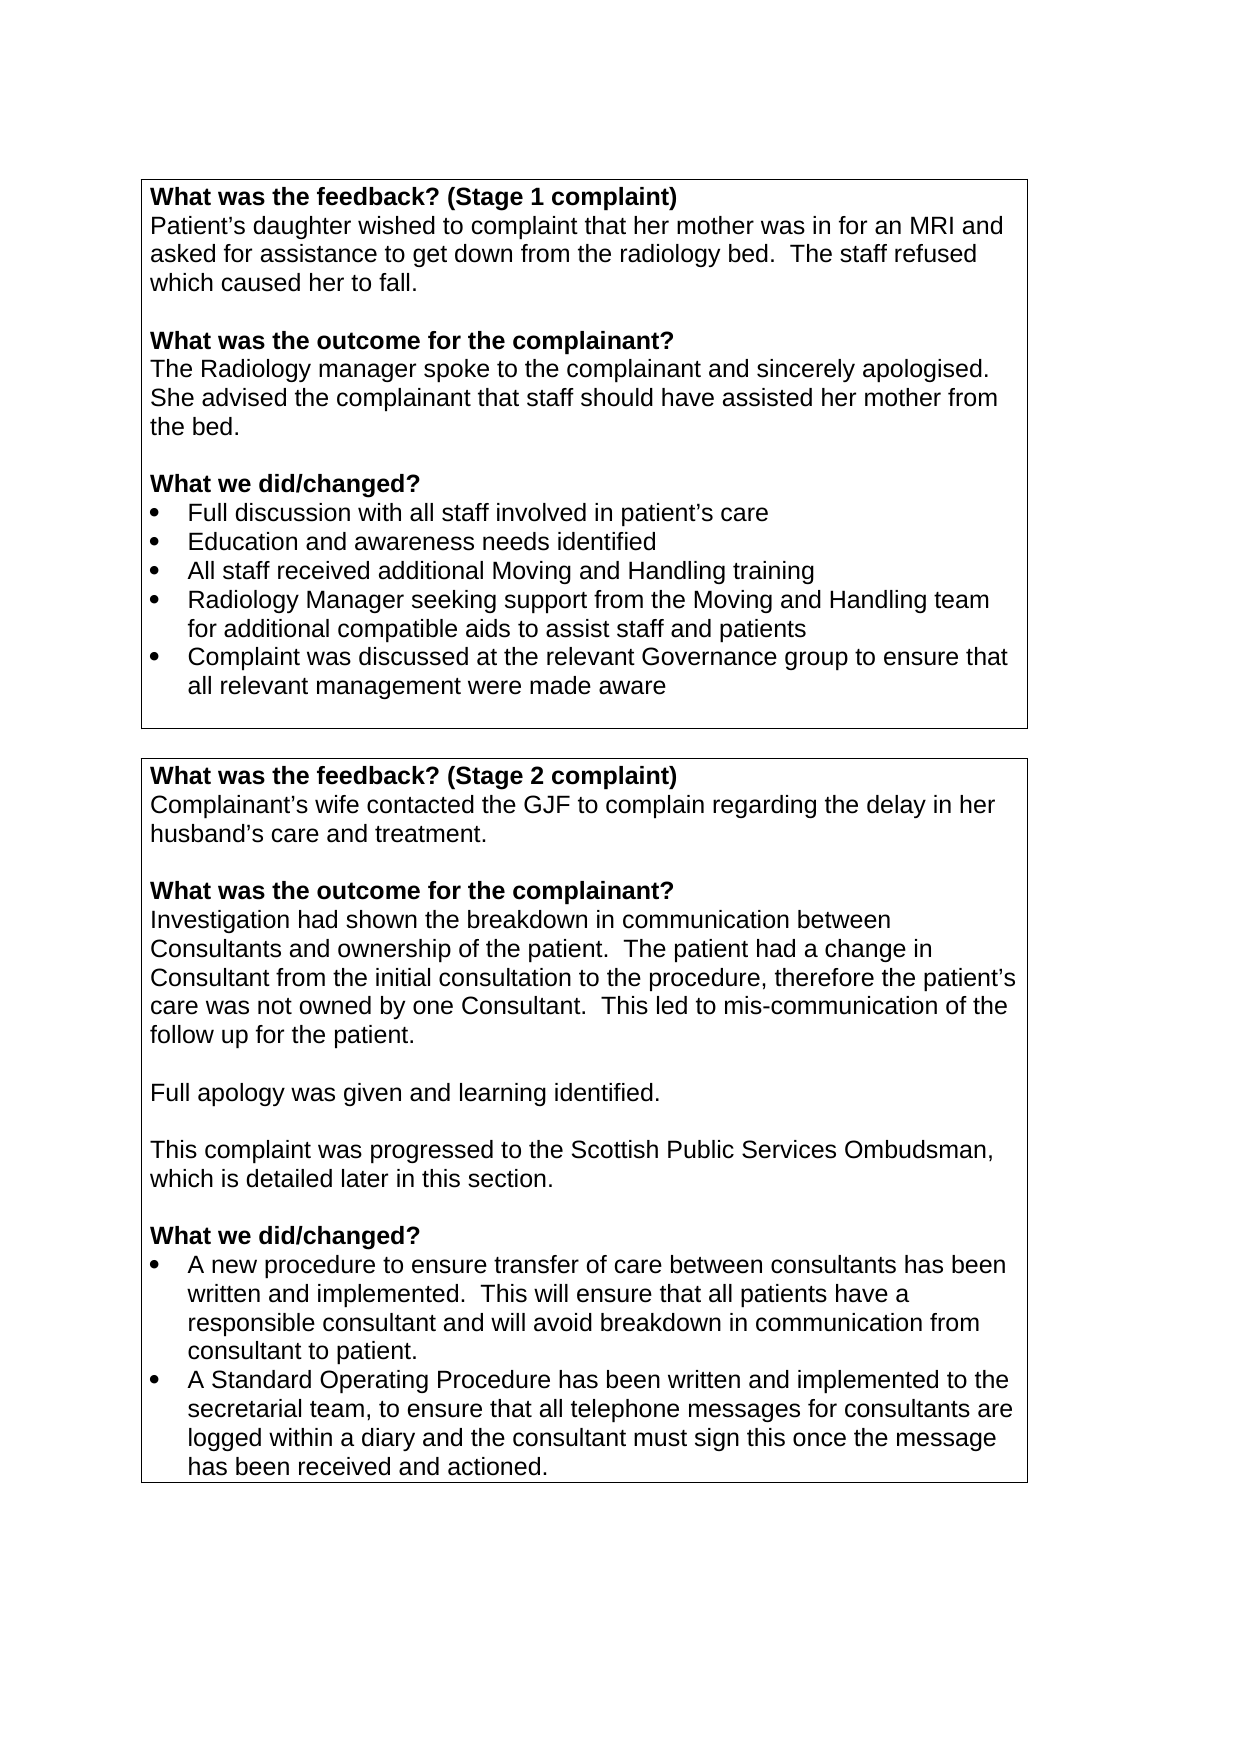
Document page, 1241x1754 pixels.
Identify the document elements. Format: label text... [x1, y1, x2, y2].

list Education and awareness needs identified [142, 524, 1027, 553]
text What we did/changed? [142, 1218, 1027, 1247]
text What was the feedback? (Stage 1 complaint) [142, 180, 1027, 207]
list A new procedure to ensure transfer of care between consultants has been written and implemented. This will ensure that all patients have a responsible consultant and will avoid breakdown in communication from consultant to patient. [142, 1247, 1027, 1362]
text Full apology was given and learning identified. [142, 1074, 1027, 1106]
text The Radiology manager spoke to the complainant and sincerely apologised. She advised the complainant that staff should have assisted her mother from the bed. [142, 351, 1027, 441]
text What was the feedback? (Stage 2 complaint) [142, 759, 1027, 787]
list A Standard Operating Procedure has been written and implemented to the secretarial team, to ensure that all telephone messages for consultants are logged within a diary and the consultant must sign this once the message has been received and actioned. [142, 1362, 1027, 1482]
list Complaint was discussed at the relevant Governance group to ensure that all relevant management were made aware [142, 639, 1027, 700]
text What was the outcome for the complainant? [142, 873, 1027, 902]
text Investigation had shown the breakdown in communication between Consultants and ownership of the patient. The patient had a change in Consultant from the initial consultation to the procedure, therefore the patient’s care was not owned by one Consultant. This led to mis-communication of the follow up for the patient. [142, 902, 1027, 1049]
text This complaint was progressed to the Scottish Public Services Ombudsman, which is detailed later in this section. [142, 1132, 1027, 1192]
list Full discussion with all staff involved in patient’s care [142, 495, 1027, 524]
list Radiology Manager seeking support from the Moving and Handling team for additional compatible aids to assist staff and patients [142, 582, 1027, 639]
text Complainant’s wife contacted the GJF to complain regarding the delay in her husband’s care and treatment. [142, 787, 1027, 847]
list All staff received additional Moving and Handling training [142, 553, 1027, 582]
text What we did/changed? [142, 466, 1027, 495]
text What was the outcome for the complainant? [142, 322, 1027, 351]
text Patient’s daughter wished to complaint that her mother was in for an MRI and asked for assistance to get down from the radiology bed. The staff refused which caused her to fall. [142, 207, 1027, 297]
